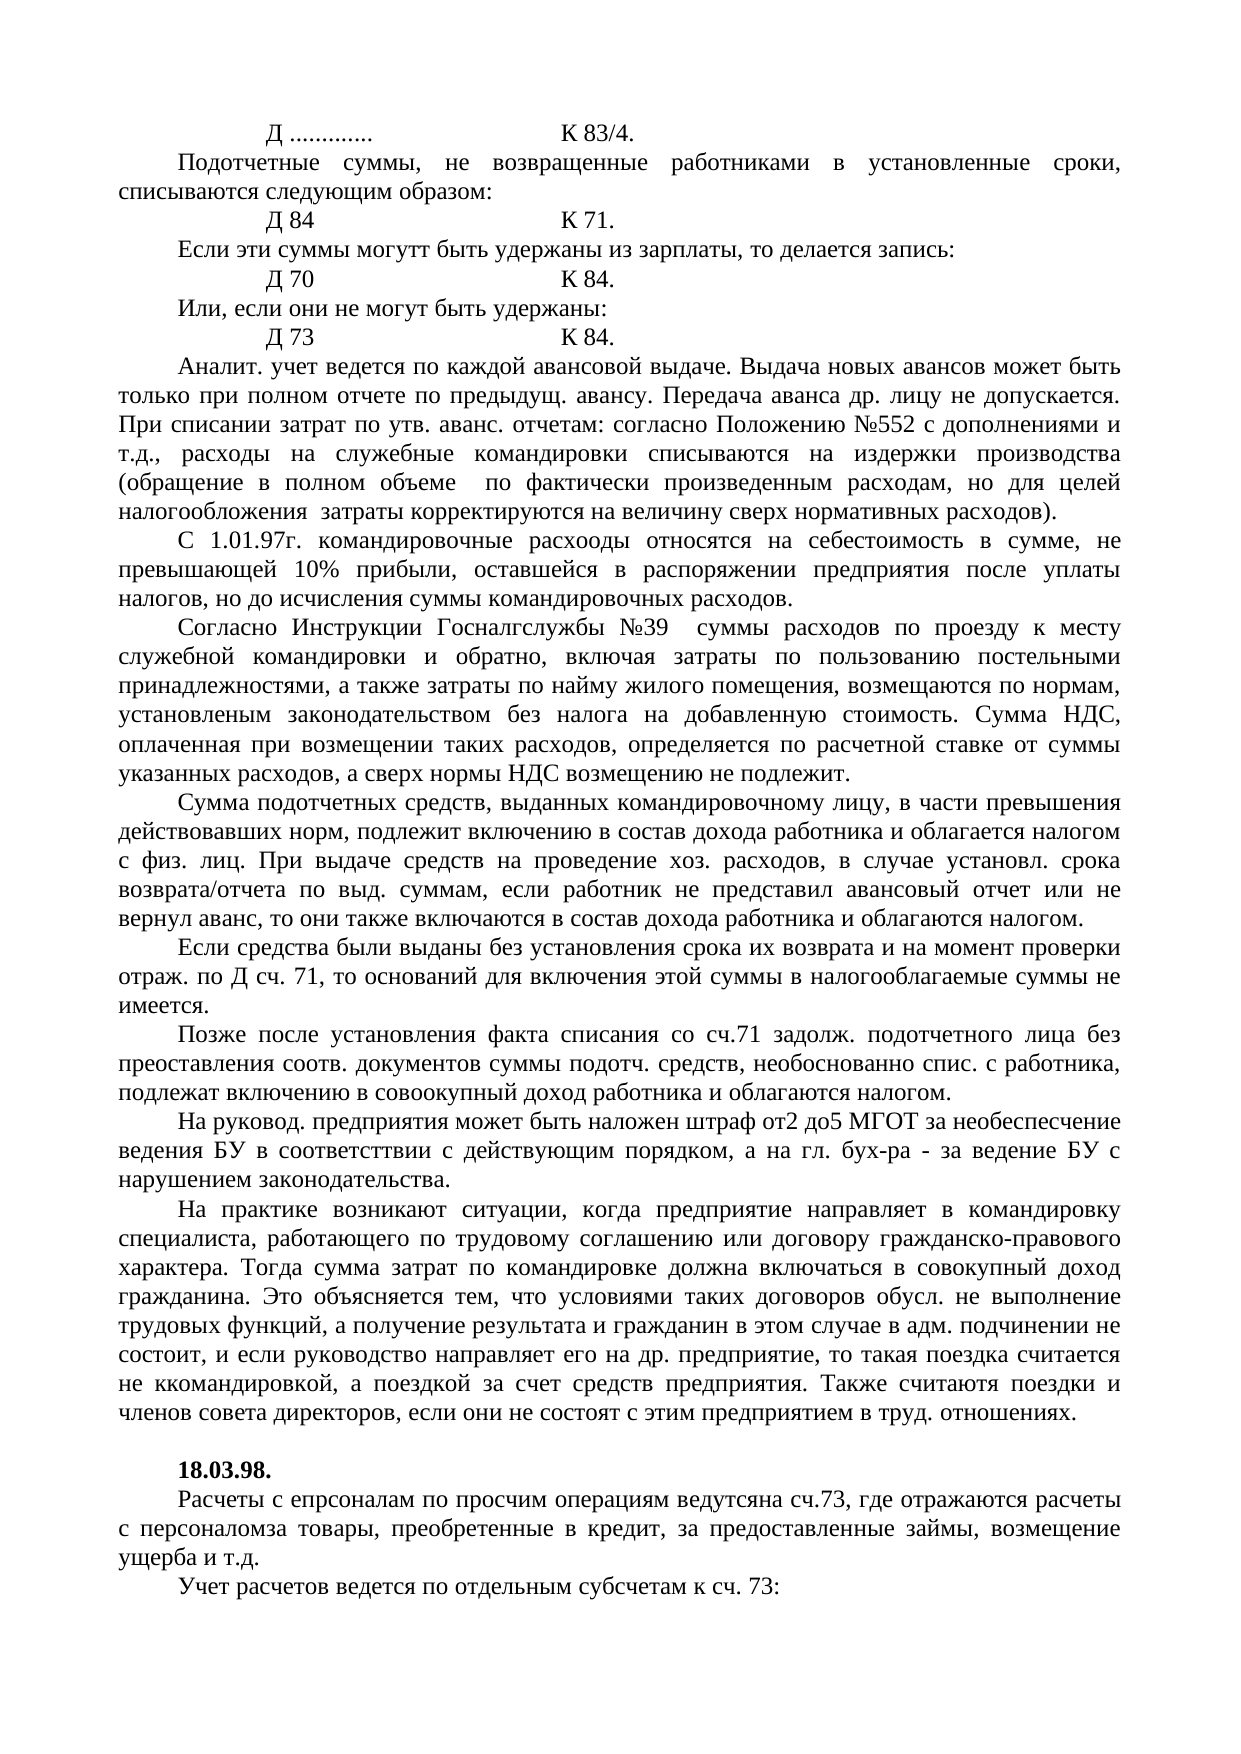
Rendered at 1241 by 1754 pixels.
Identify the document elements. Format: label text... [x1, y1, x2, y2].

list На практике возникают ситуации, когда предприятие направляет в командировку специалиста, работающего по трудовому соглашению или договору гражданско-правового характера. Тогда сумма затрат по командировке должна включаться в совокупный доход гражданина. Это объясняется тем, что условиями таких договоров обусл. не выполнение трудовых функций, а получение результата и гражданин в этом случае в адм. подчинении не состоит, и если руководство направляет его на др. предприятие, то такая поездка считается не ккомандировкой, а поездкой за счет средств предприятия. Также считаютя поездки и членов совета директоров, если они не состоят с этим предприятием в труд. отношениях. [118, 1193, 1122, 1426]
list Сумма подотчетных средств, выданных командировочному лицу, в части превышения действовавших норм, подлежит включению в состав дохода работника и облагается налогом с физ. лиц. При выдаче средств на проведение хоз. расходов, в случае установл. срока возврата/отчета по выд. суммам, если работник не представил авансовый отчет или не вернул аванс, то они также включаются в состав дохода работника и облагаются налогом. [118, 787, 1122, 932]
list Аналит. учет ведется по каждой авансовой выдаче. Выдача новых авансов может быть только при полном отчете по предыдущ. авансу. Передача аванса др. лицу не допускается. При списании затрат по утв. аванс. отчетам: согласно Положению №552 с дополнениями и т.д., расходы на служебные командировки списываются на издержки производства (обращение в полном объеме по фактически произведенным расходам, но для целей налогообложения затраты корректируются на величину сверх нормативных расходов). [118, 351, 1122, 525]
list Д 73 К 84. [118, 322, 1122, 351]
list Согласно Инструкции Госналгслужбы №39 суммы расходов по проезду к месту служебной командировки и обратно, включая затраты по пользованию постельными принадлежностями, а также затраты по найму жилого помещения, возмещаются по нормам, установленым законодательством без налога на добавленную стоимость. Сумма НДС, оплаченная при возмещении таких расходов, определяется по расчетной ставке от суммы указанных расходов, а сверх нормы НДС возмещению не подлежит. [118, 612, 1122, 787]
list Если средства были выданы без установления срока их возврата и на момент проверки отраж. по Д сч. 71, то оснований для включения этой суммы в налогооблагаемые суммы не имеется. [118, 932, 1122, 1019]
list Подотчетные суммы, не возвращенные работниками в установленные сроки, списываются следующим образом: [118, 147, 1122, 205]
list 18.03.98. [118, 1455, 1122, 1484]
list Если эти суммы могутт быть удержаны из зарплаты, то делается запись: [118, 234, 1122, 263]
list Или, если они не могут быть удержаны: [118, 292, 1122, 322]
list Д ............. К 83/4. [118, 118, 1122, 147]
list Позже после установления факта списания со сч.71 задолж. подотчетного лица без преоставления соотв. документов суммы подотч. средств, необоснованно спис. с работника, подлежат включению в совоокупный доход работника и облагаются налогом. [118, 1019, 1122, 1106]
list С 1.01.97г. командировочные расхооды относятся на себестоимость в сумме, не превышающей 10% прибыли, оставшейся в распоряжении предприятия после уплаты налогов, но до исчисления суммы командировочных расходов. [118, 525, 1122, 612]
list Д 84 К 71. [118, 205, 1122, 234]
list Учет расчетов ведется по отдельным субсчетам к сч. 73: [118, 1571, 1122, 1600]
list Расчеты с епрсоналам по просчим операциям ведутсяна сч.73, где отражаются расчеты с персоналомза товары, преобретенные в кредит, за предоставленные займы, возмещение ущерба и т.д. [118, 1484, 1122, 1571]
list На руковод. предприятия может быть наложен штраф от2 до5 МГОТ за необеспесчение ведения БУ в соответсттвии с действующим порядком, а на гл. бух-ра - за ведение БУ с нарушением законодательства. [118, 1106, 1122, 1193]
list Д 70 К 84. [118, 263, 1122, 292]
